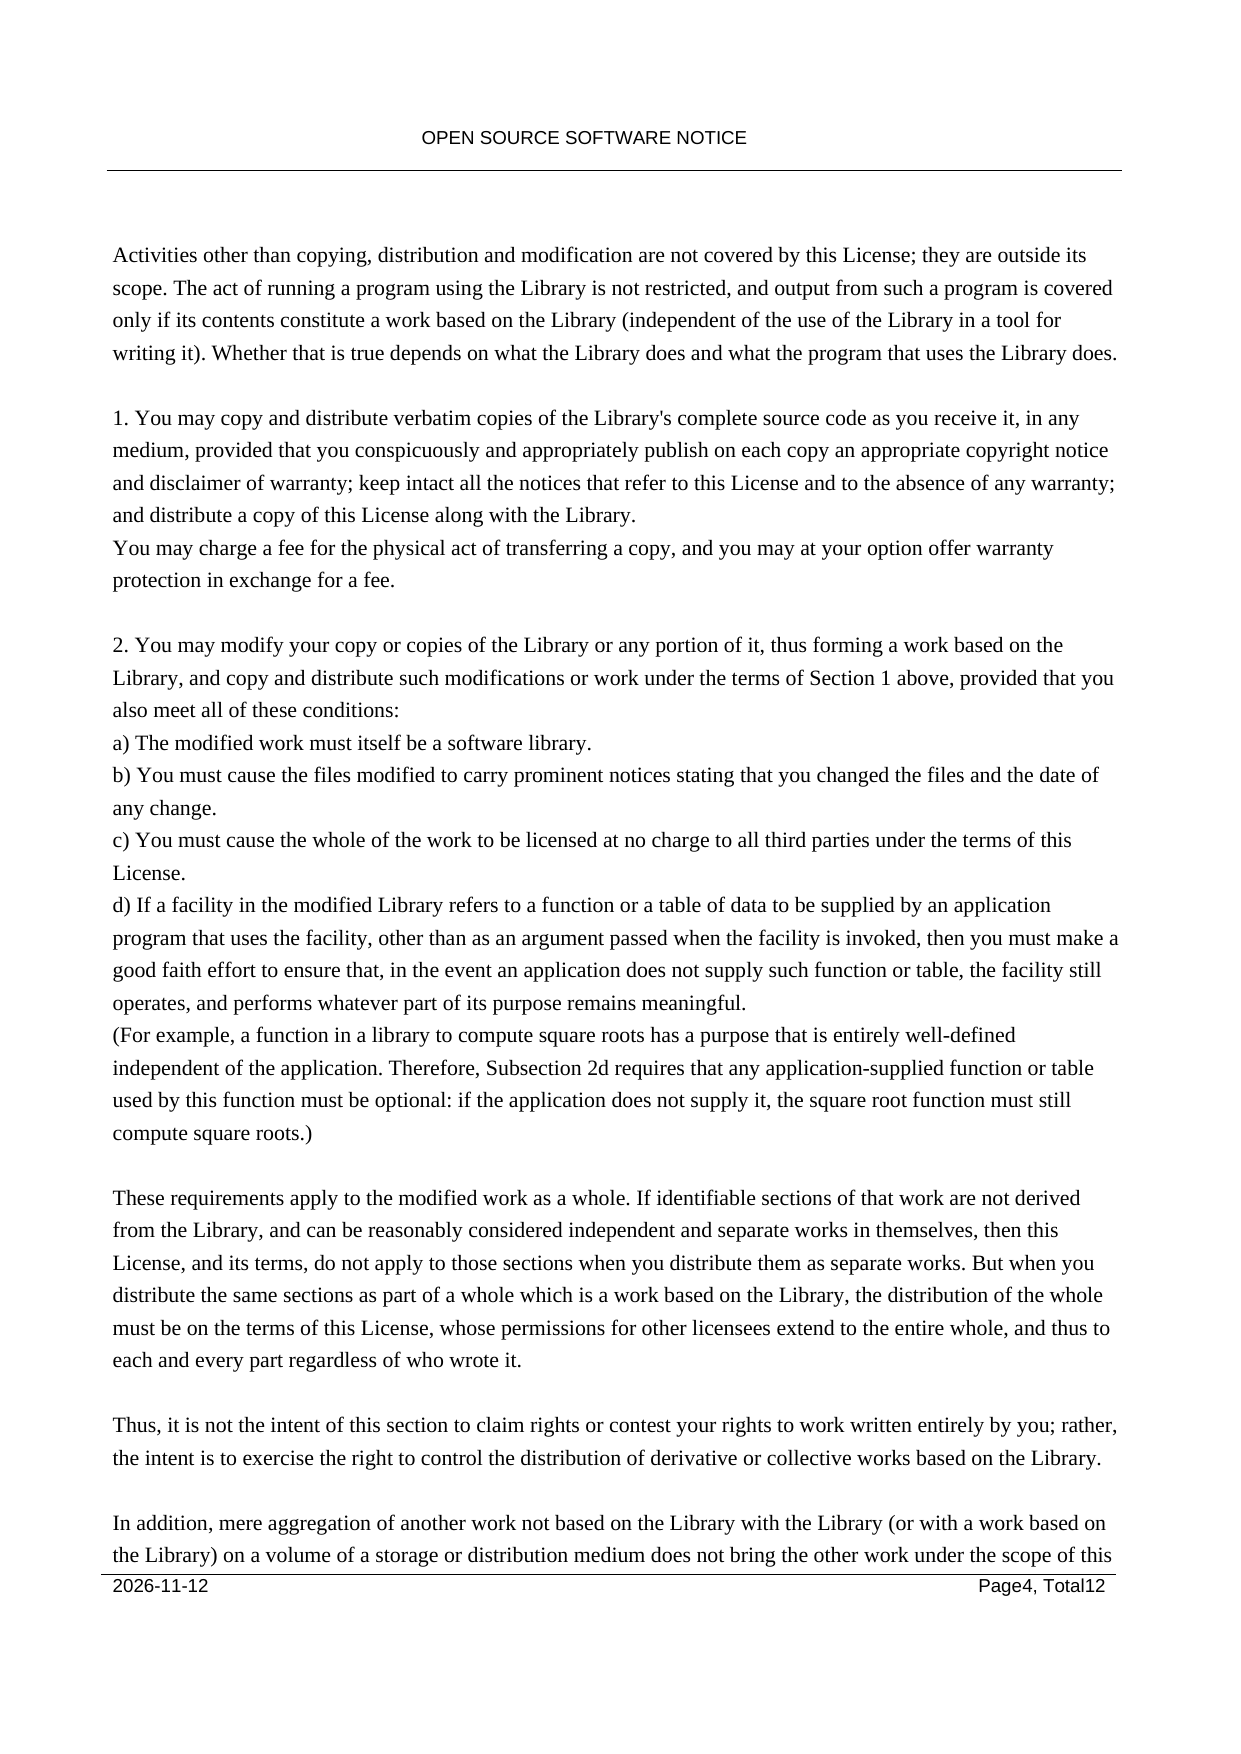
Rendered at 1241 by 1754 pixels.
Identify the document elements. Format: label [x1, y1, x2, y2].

text [112, 206, 1128, 1571]
